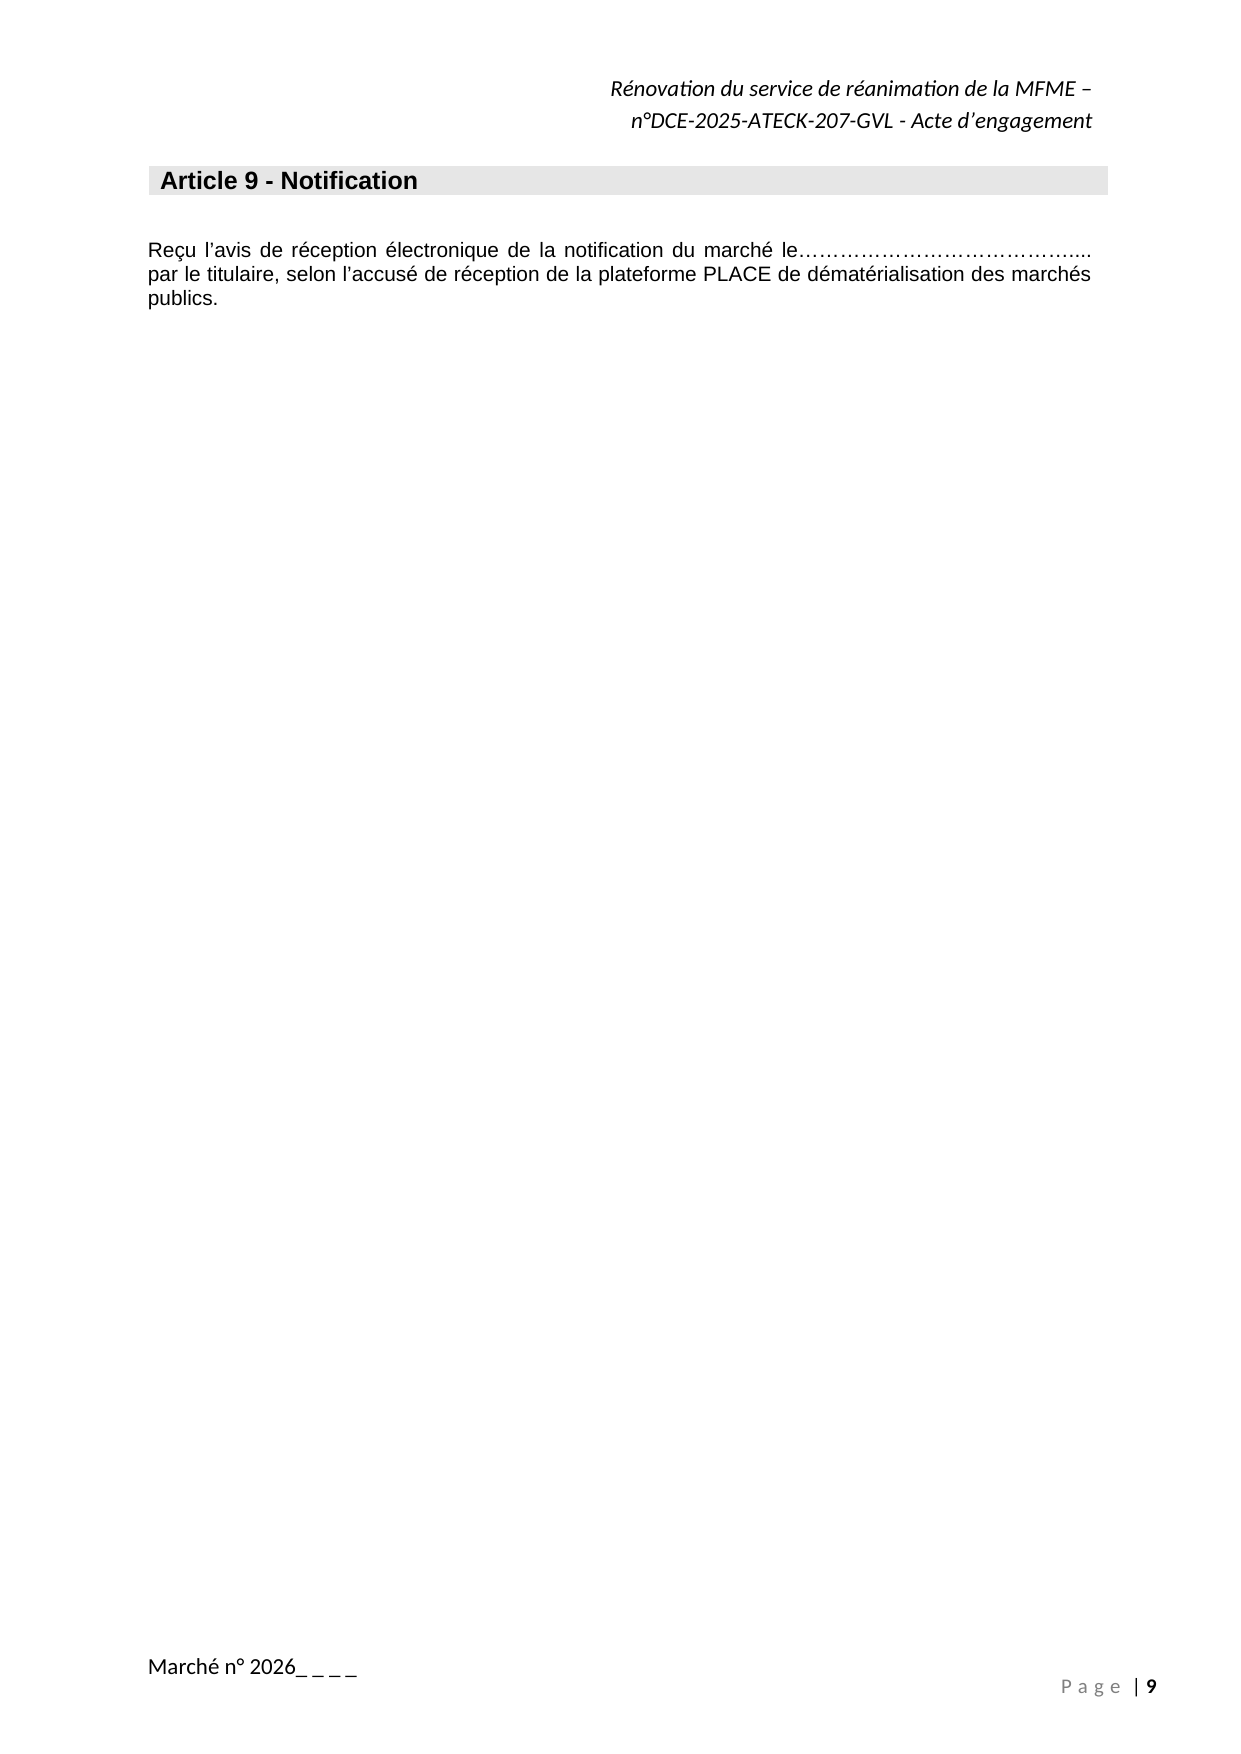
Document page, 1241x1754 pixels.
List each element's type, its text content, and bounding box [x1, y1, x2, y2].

table_header Article 9 - Notification [149, 166, 1108, 195]
text Reçu l’avis de réception électronique de la notification du marché le………………………………….... par le titulaire, selon l’accusé de réception de la plateforme PLACE de dématérialisation des marchés publics. [148, 238, 1093, 310]
